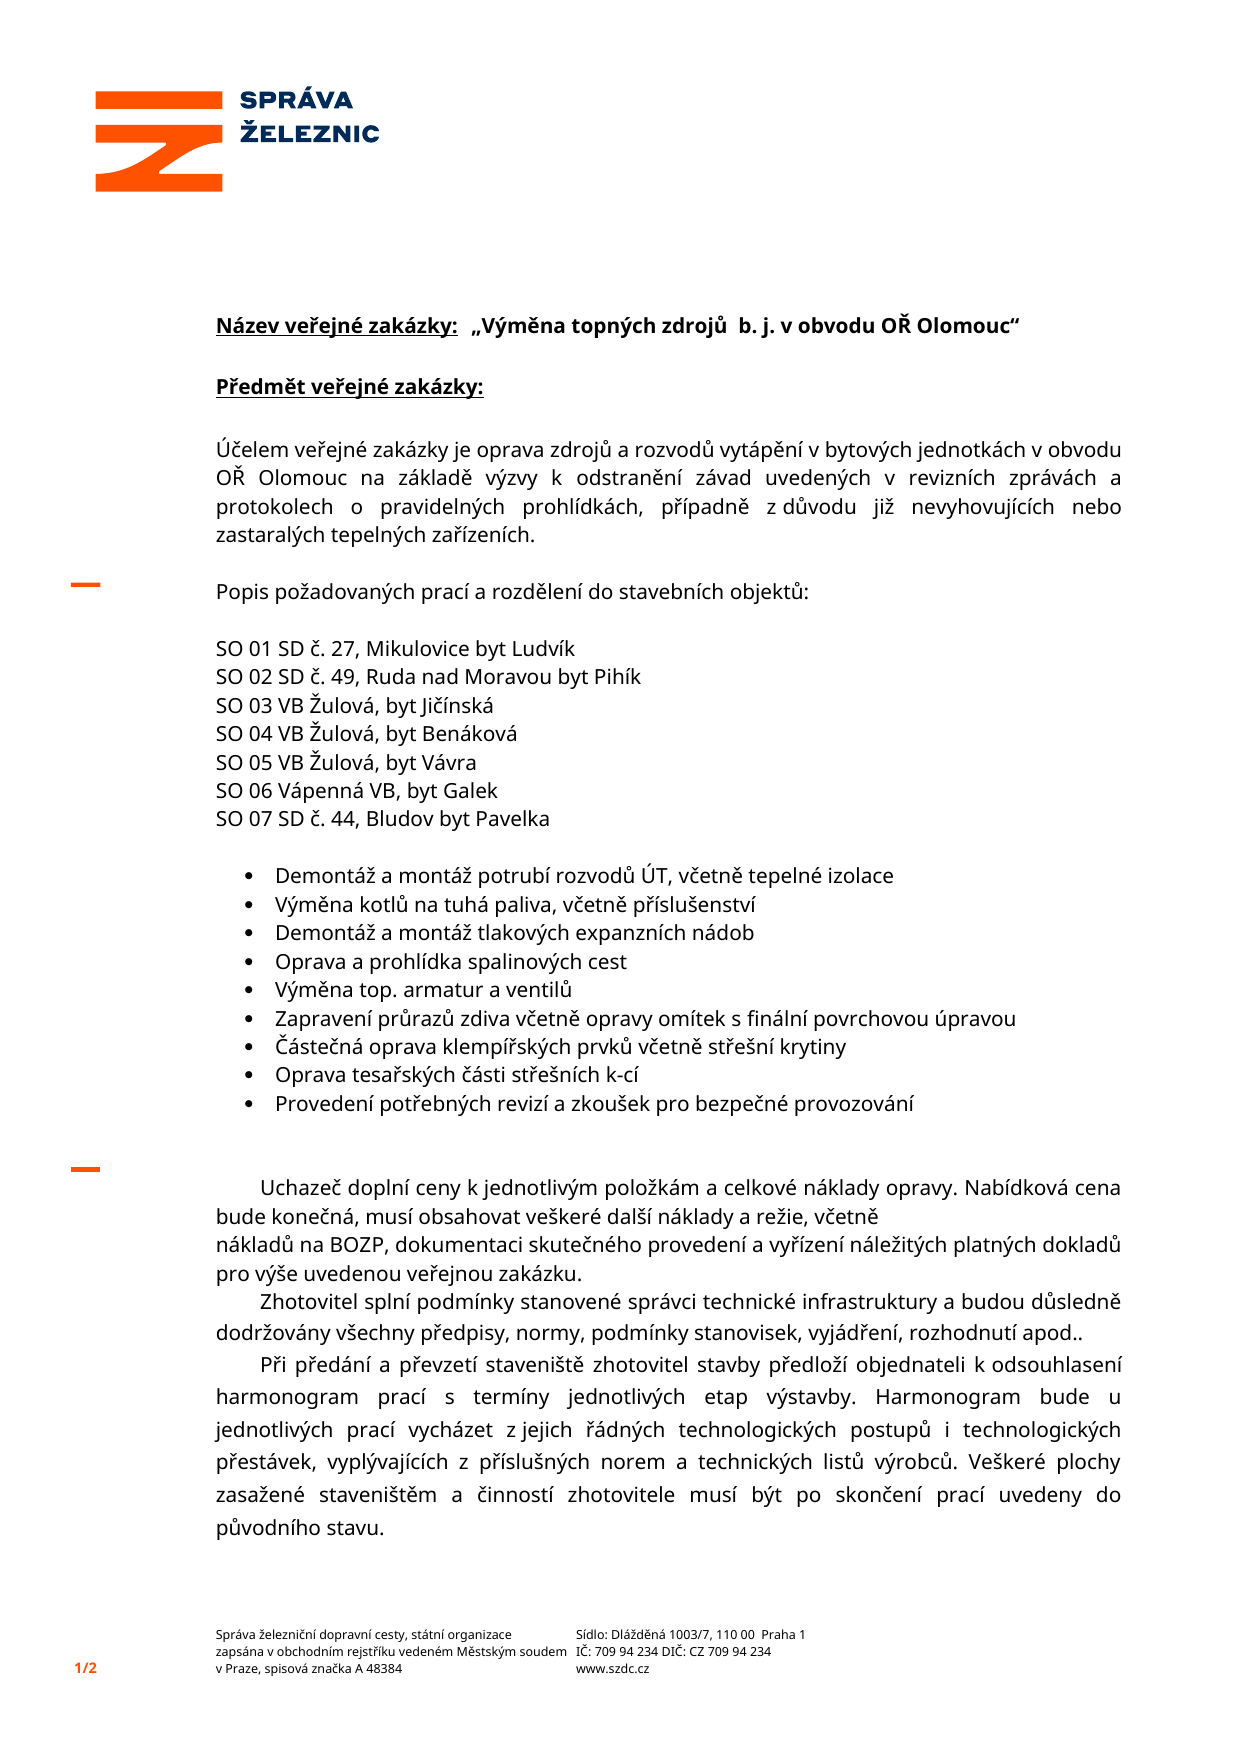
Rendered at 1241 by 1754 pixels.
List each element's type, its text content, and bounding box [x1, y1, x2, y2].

text Uchazeč doplní ceny k jednotlivým položkám a celkové náklady opravy. Nabídková cena bude konečná, musí obsahovat veškeré další náklady a režie, včetně [216, 1173, 1122, 1230]
list Částečná oprava klempířských prvků včetně střešní krytiny [245, 1032, 1122, 1061]
text SO 06 Vápenná VB, byt Galek [216, 776, 1122, 804]
text Popis požadovaných prací a rozdělení do stavebních objektů: [216, 577, 1122, 606]
text nákladů na BOZP, dokumentaci skutečného provedení a vyřízení náležitých platných dokladů pro výše uvedenou veřejnou zakázku. [216, 1230, 1122, 1287]
text Při předání a převzetí staveniště zhotovitel stavby předloží objednateli k odsouhlasení harmonogram prací s termíny jednotlivých etap výstavby. Harmonogram bude u jednotlivých prací vycházet z jejich řádných technologických postupů i technologických přestávek, vyplývajících z příslušných norem a technických listů výrobců. Veškeré plochy zasažené staveništěm a činností zhotovitele musí být po skončení prací uvedeny do původního stavu. [216, 1350, 1122, 1541]
list Výměna kotlů na tuhá paliva, včetně příslušenství [245, 890, 1122, 918]
text SO 03 VB Žulová, byt Jičínská [216, 691, 1122, 719]
list Oprava tesařských části střešních k-cí [245, 1061, 1122, 1089]
list Zapravení průrazů zdiva včetně opravy omítek s finální povrchovou úpravou [245, 1004, 1122, 1032]
list Demontáž a montáž potrubí rozvodů ÚT, včetně tepelné izolace [245, 861, 1122, 890]
text SO 07 SD č. 44, Bludov byt Pavelka [216, 804, 1122, 833]
list Oprava a prohlídka spalinových cest [245, 947, 1122, 975]
text Předmět veřejné zakázky: [216, 372, 1122, 401]
text Účelem veřejné zakázky je oprava zdrojů a rozvodů vytápění v bytových jednotkách v obvodu OŘ Olomouc na základě výzvy k odstranění závad uvedených v revizních zprávách a protokolech o pravidelných prohlídkách, případně z důvodu již nevyhovujících nebo zastaralých tepelných zařízeních. [216, 435, 1122, 549]
list Provedení potřebných revizí a zkoušek pro bezpečné provozování [245, 1089, 1122, 1117]
text SO 04 VB Žulová, byt Benáková [216, 719, 1122, 748]
list Výměna top. armatur a ventilů [245, 975, 1122, 1004]
text SO 02 SD č. 49, Ruda nad Moravou byt Pihík [216, 662, 1122, 691]
subtitle Název veřejné zakázky: „Výměna topných zdrojů b. j. v obvodu OŘ Olomouc“ [216, 311, 1122, 339]
text Zhotovitel splní podmínky stanovené správci technické infrastruktury a budou důsledně dodržovány všechny předpisy, normy, podmínky stanovisek, vyjádření, rozhodnutí apod.. [216, 1287, 1122, 1347]
text SO 01 SD č. 27, Mikulovice byt Ludvík [216, 634, 1122, 662]
text SO 05 VB Žulová, byt Vávra [216, 748, 1122, 776]
list Demontáž a montáž tlakových expanzních nádob [245, 918, 1122, 947]
